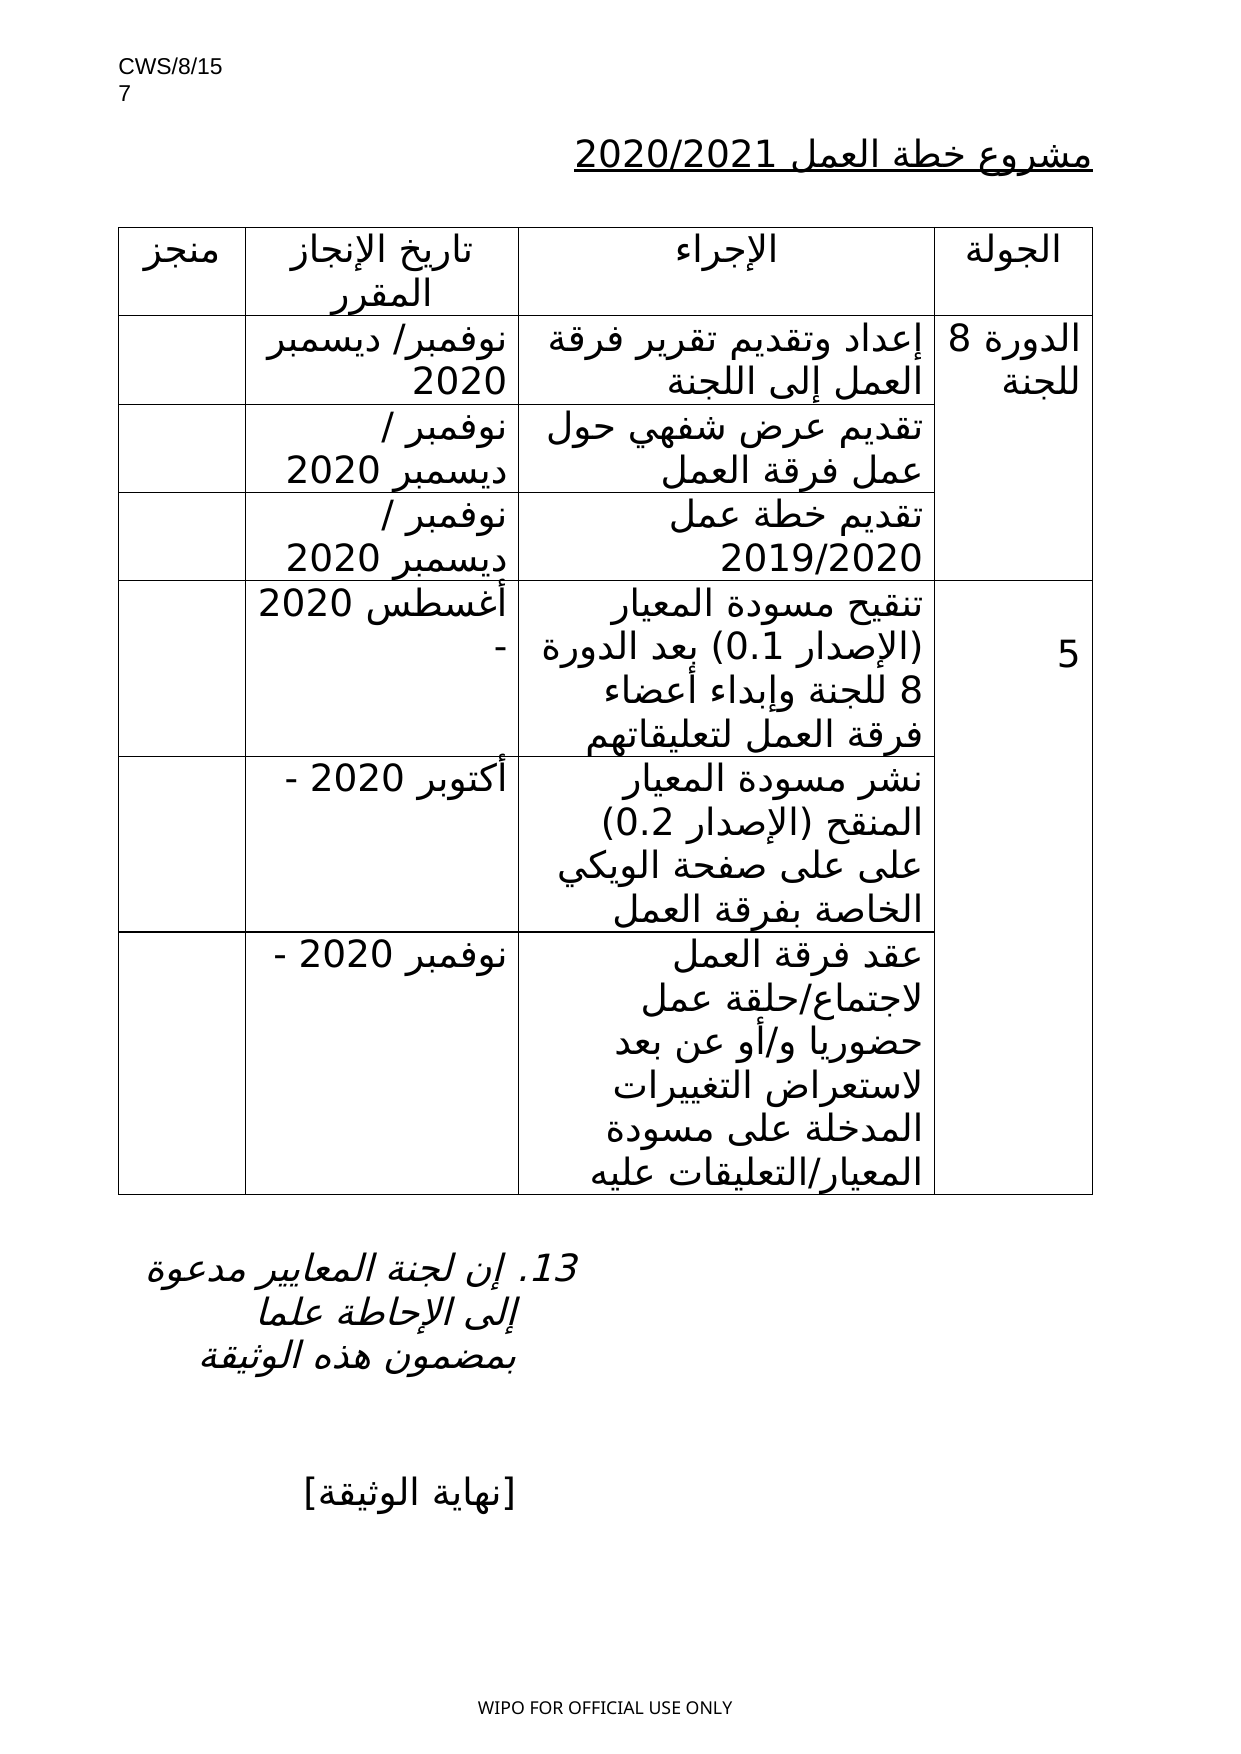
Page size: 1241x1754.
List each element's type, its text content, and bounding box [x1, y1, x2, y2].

table_cell تقديم خطة عمل 2019/2020 [519, 493, 934, 580]
table_cell أغسطس 2020 - [246, 581, 518, 756]
table_cell الدورة 8 للجنة [935, 316, 1092, 580]
text مشروع خطة العمل 2020/2021 [118, 132, 1092, 176]
table_cell [119, 757, 245, 931]
table_cell [119, 316, 245, 403]
table_cell نشر مسودة المعيار المنقح (الإصدار 0.2) على على صفحة الويكي الخاصة بفرقة العمل [519, 757, 934, 931]
table_cell [119, 405, 245, 492]
table_cell نوفمبر 2020 - [246, 933, 518, 1194]
table_cell [119, 581, 245, 756]
table_cell نوفمبر / ديسمبر 2020 [246, 493, 518, 580]
text [نهاية الوثيقة] [118, 1470, 516, 1514]
table_cell عقد فرقة العمل لاجتماع/حلقة عمل حضوريا و/أو عن بعد لاستعراض التغييرات المدخلة على مسودة المعيار/التعليقات عليه [519, 933, 934, 1194]
table_cell [119, 933, 245, 1194]
table_header الإجراء [519, 228, 934, 315]
table_cell نوفمبر / ديسمبر 2020 [246, 405, 518, 492]
table_cell 5 [935, 581, 1092, 1194]
table_header منجز [119, 228, 245, 315]
table_cell تنقيح مسودة المعيار (الإصدار 0.1) بعد الدورة 8 للجنة وإبداء أعضاء فرقة العمل لتعليقاتهم [519, 581, 934, 756]
table_cell [119, 493, 245, 580]
table_cell تقديم عرض شفهي حول عمل فرقة العمل [519, 405, 934, 492]
table_header الجولة [935, 228, 1092, 315]
table_cell أكتوبر 2020 - [246, 757, 518, 931]
table_cell نوفمبر/ ديسمبر 2020 [246, 316, 518, 403]
text إن لجنة المعايير مدعوة إلى الإحاطة علما بمضمون هذه الوثيقة [118, 1246, 516, 1377]
table_header تاريخ الإنجاز المقرر [246, 228, 518, 315]
table_cell إعداد وتقديم تقرير فرقة العمل إلى اللجنة [519, 316, 934, 403]
